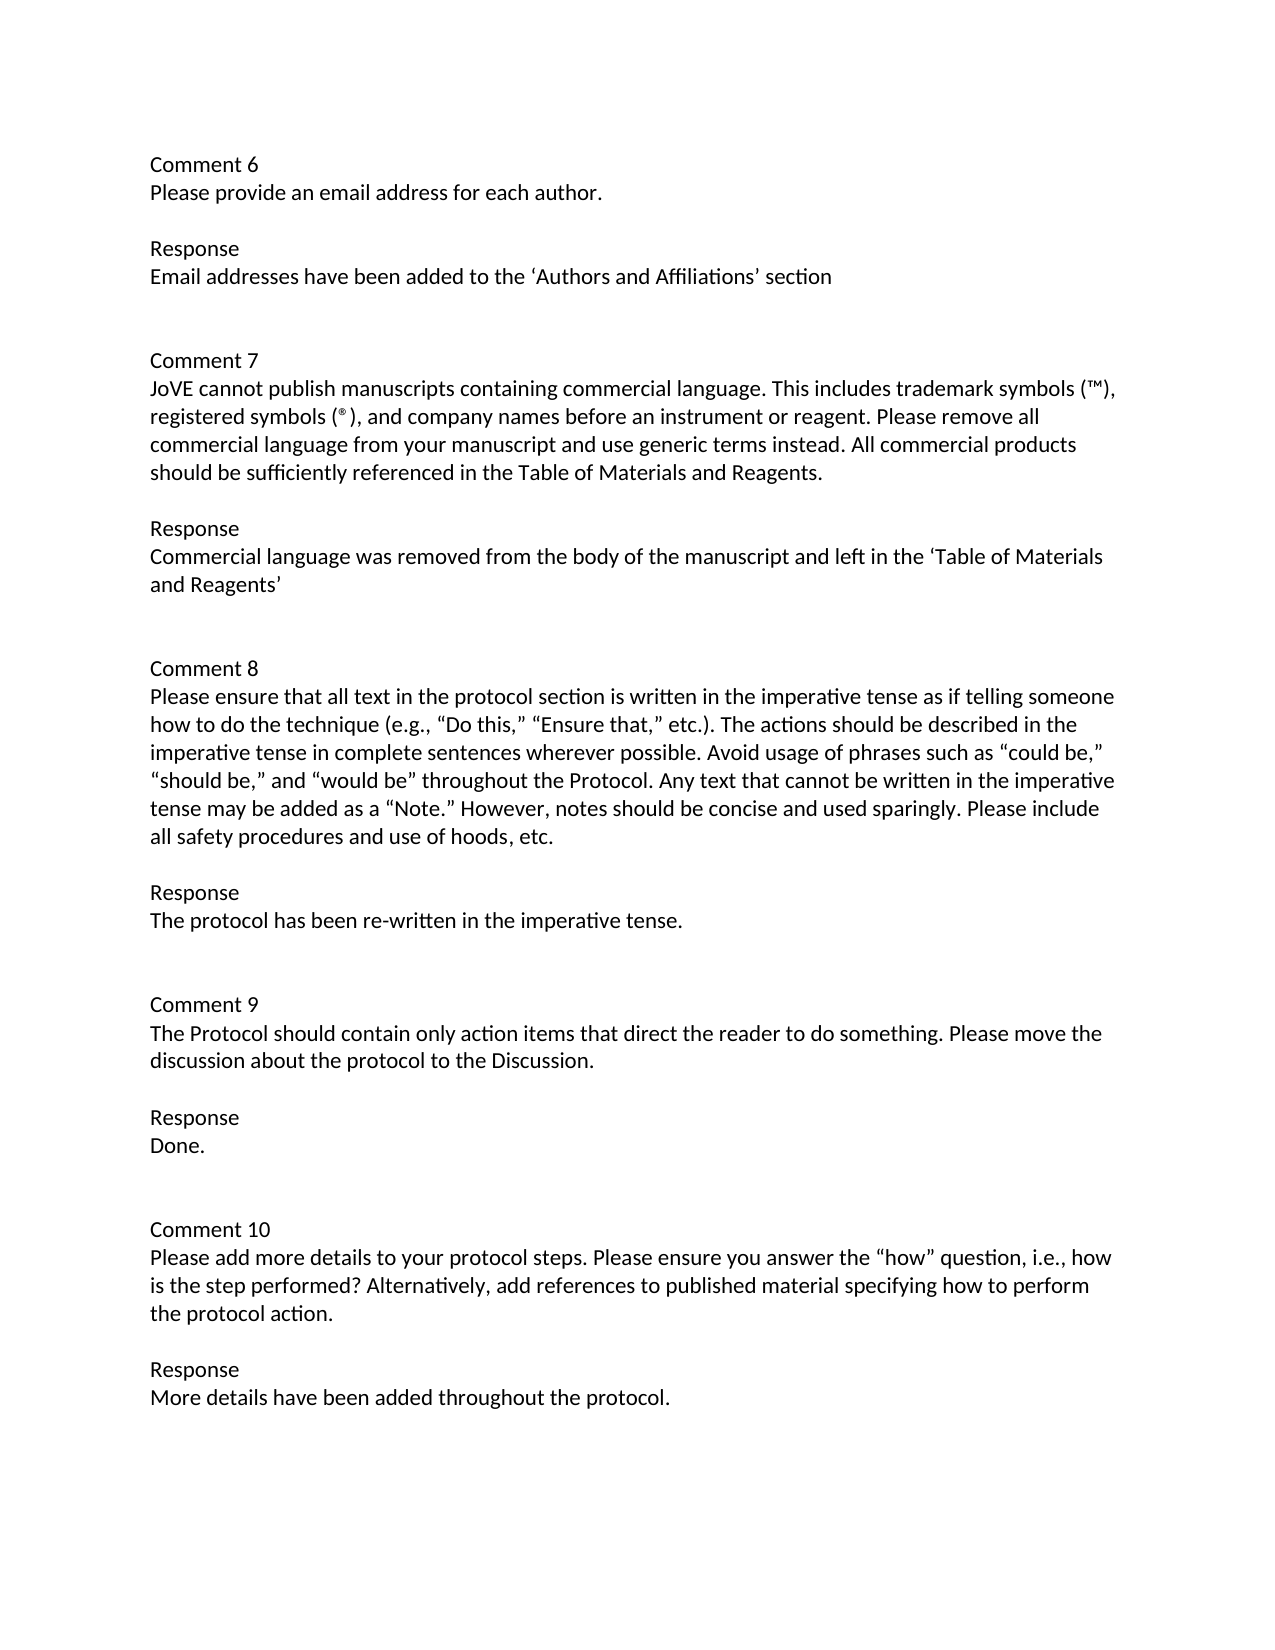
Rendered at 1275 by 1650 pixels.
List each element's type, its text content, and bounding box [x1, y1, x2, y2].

text The protocol has been re-written in the imperative tense. [150, 907, 1125, 934]
text Response [150, 878, 1125, 907]
text Commercial language was removed from the body of the manuscript and left in the ‘Table of Materials and Reagents’ [150, 542, 1125, 598]
text Please ensure that all text in the protocol section is written in the imperative tense as if telling someone how to do the technique (e.g., “Do this,” “Ensure that,” etc.). The actions should be described in the imperative tense in complete sentences wherever possible. Avoid usage of phrases such as “could be,” “should be,” and “would be” throughout the Protocol. Any text that cannot be written in the imperative tense may be added as a “Note.” However, notes should be concise and used sparingly. Please include all safety procedures and use of hoods, etc. [150, 682, 1125, 878]
text The Protocol should contain only action items that direct the reader to do something. Please move the discussion about the protocol to the Discussion. [150, 1019, 1125, 1103]
text JoVE cannot publish manuscripts containing commercial language. This includes trademark symbols (™), registered symbols (®), and company names before an instrument or reagent. Please remove all commercial language from your manuscript and use generic terms instead. All commercial products should be sufficiently referenced in the Table of Materials and Reagents. [150, 374, 1125, 514]
text Comment 6 [150, 150, 1125, 178]
text Please provide an email address for each author. [150, 178, 1125, 234]
text Please add more details to your protocol steps. Please ensure you answer the “how” question, i.e., how is the step performed? Alternatively, add references to published material specifying how to perform the protocol action. [150, 1243, 1125, 1355]
text Response [150, 1355, 1125, 1383]
text Comment 9 [150, 991, 1125, 1019]
text Comment 10 [150, 1215, 1125, 1243]
text Done. [150, 1131, 1125, 1159]
text Comment 7 [150, 346, 1125, 374]
text Response [150, 1103, 1125, 1131]
text Response [150, 234, 1125, 262]
text More details have been added throughout the protocol. [150, 1383, 1125, 1411]
text Email addresses have been added to the ‘Authors and Affiliations’ section [150, 262, 1125, 290]
text Response [150, 514, 1125, 542]
text Comment 8 [150, 654, 1125, 682]
